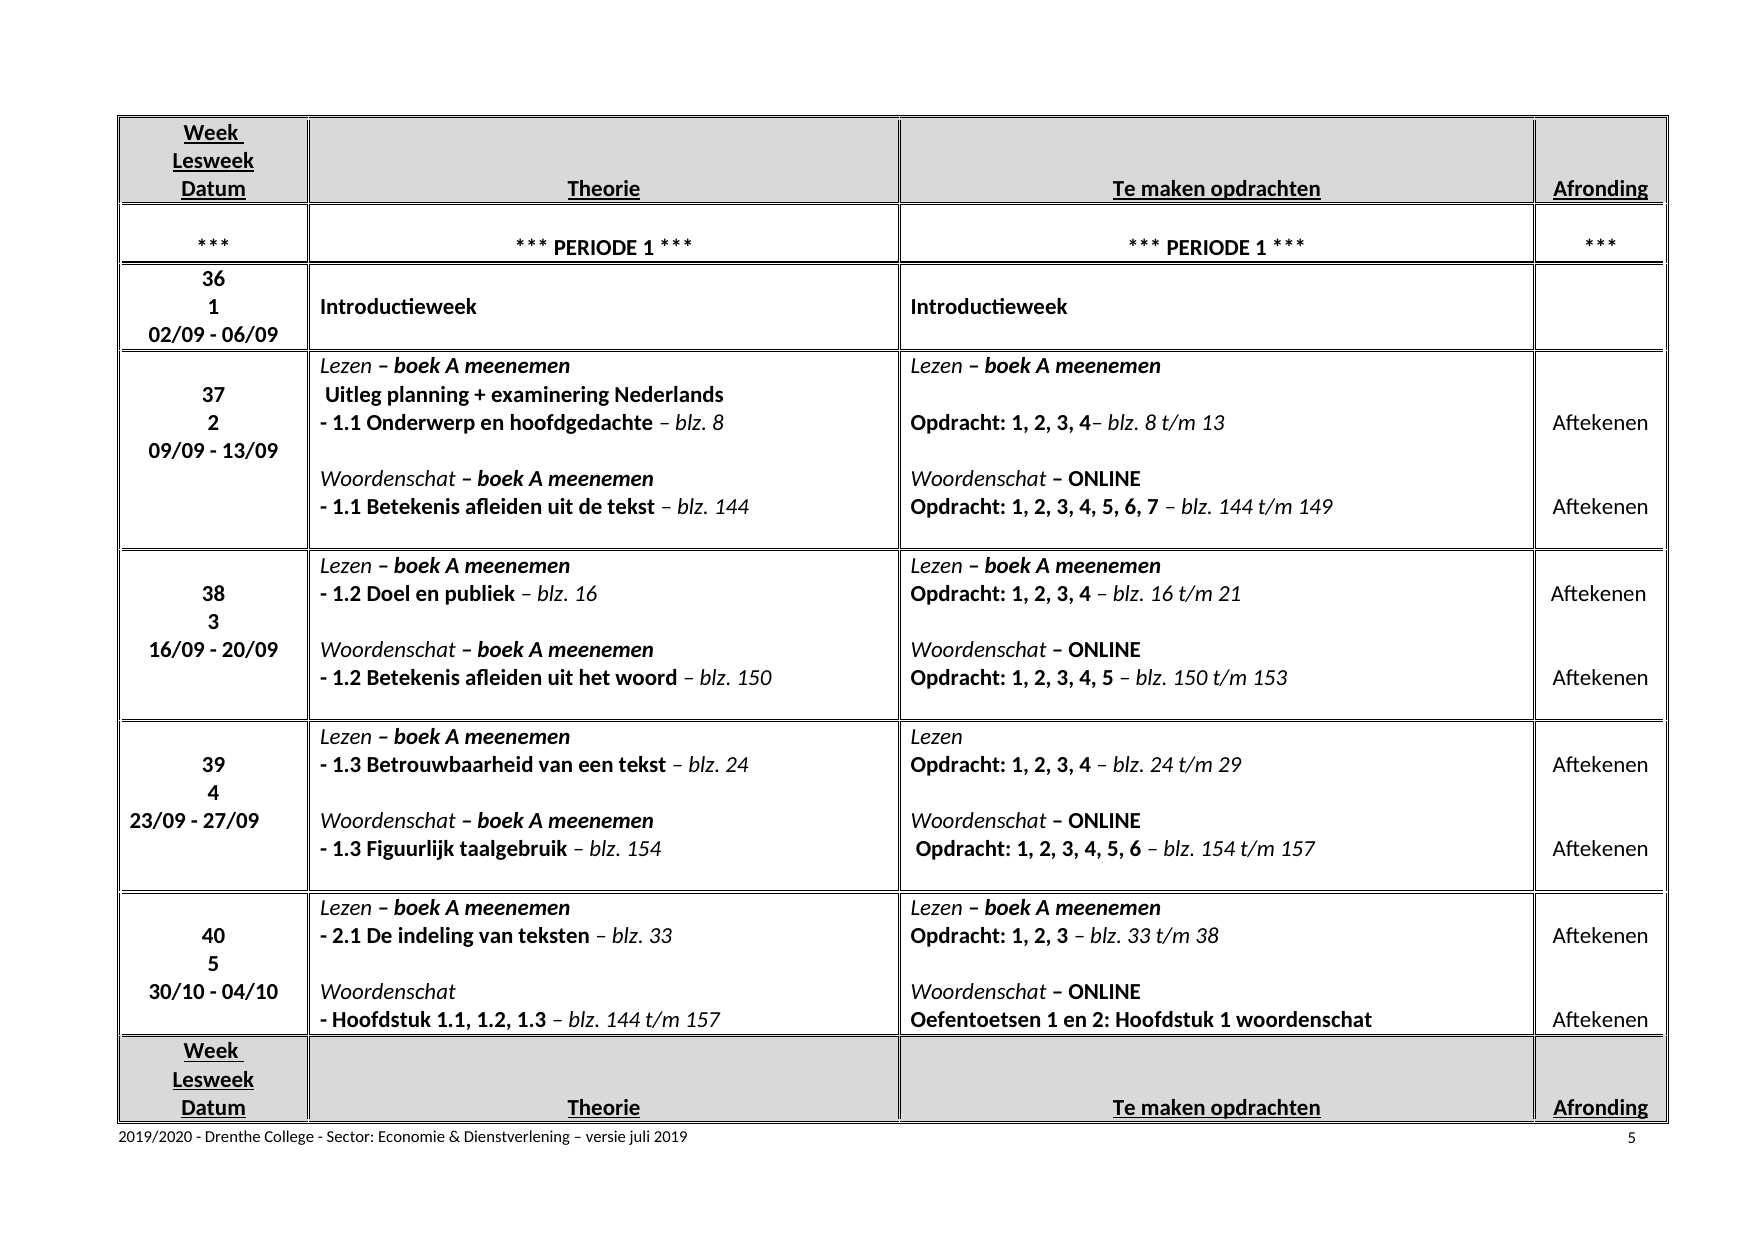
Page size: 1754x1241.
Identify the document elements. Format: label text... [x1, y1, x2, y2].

table_cell *** PERIODE 1 *** [310, 205, 898, 261]
table_cell Aftekenen Aftekenen [1534, 719, 1667, 890]
table_cell Lezen – boek A meenemen Opdracht: 1, 2, 3 – blz. 33 t/m 38 Woordenschat – ONLINE Oefentoetsen 1 en 2: Hoofdstuk 1 woordenschat [901, 894, 1533, 1033]
table_cell 37 2 09/09 - 13/09 [120, 349, 307, 548]
table_cell Aftekenen Aftekenen [1534, 890, 1667, 1033]
table_cell 36 1 02/09 - 06/09 [120, 261, 307, 348]
table_cell 39 4 23/09 - 27/09 [118, 719, 308, 890]
table_cell Lezen Opdracht: 1, 2, 3, 4 – blz. 24 t/m 29 Woordenschat – ONLINE Opdracht: 1, 2, 3, 4, 5, 6 – blz. 154 t/m 157 [901, 722, 1533, 890]
table_cell *** [118, 202, 308, 261]
table_cell Lezen – boek A meenemen Opdracht: 1, 2, 3, 4 – blz. 16 t/m 21 Woordenschat – ONLINE Opdracht: 1, 2, 3, 4, 5 – blz. 150 t/m 153 [901, 551, 1533, 719]
table_cell Theorie [309, 1037, 899, 1121]
table_cell Lezen – boek A meenemen - 2.1 De indeling van teksten – blz. 33 Woordenschat - Hoofdstuk 1.1, 1.2, 1.3 – blz. 144 t/m 157 [310, 894, 898, 1033]
table_cell Week Lesweek Datum [120, 1034, 308, 1121]
table_cell 40 5 30/10 - 04/10 [118, 890, 308, 1033]
table_cell Aftekenen Aftekenen [1536, 349, 1666, 548]
table_cell Lezen – boek A meenemen Opdracht: 1, 2, 3, 4– blz. 8 t/m 13 Woordenschat – ONLINE Opdracht: 1, 2, 3, 4, 5, 6, 7 – blz. 144 t/m 149 [901, 352, 1533, 548]
table_header Theorie [309, 118, 899, 202]
table_cell *** [1534, 202, 1667, 261]
table_cell [1536, 261, 1666, 348]
table_header Week Lesweek Datum [120, 118, 308, 202]
table_cell Lezen – boek A meenemen Uitleg planning + examinering Nederlands - 1.1 Onderwerp en hoofdgedachte – blz. 8 Woordenschat – boek A meenemen - 1.1 Betekenis afleiden uit de tekst – blz. 144 [310, 352, 898, 548]
table_cell Aftekenen Aftekenen [1534, 548, 1667, 719]
table_cell 38 3 16/09 - 20/09 [118, 548, 308, 719]
table_cell Lezen – boek A meenemen - 1.2 Doel en publiek – blz. 16 Woordenschat – boek A meenemen - 1.2 Betekenis afleiden uit het woord – blz. 150 [310, 551, 898, 719]
table_cell Introductieweek [901, 265, 1533, 348]
table_cell Afronding [1534, 1034, 1666, 1121]
table_cell Introductieweek [310, 265, 898, 348]
table_cell Lezen – boek A meenemen - 1.3 Betrouwbaarheid van een tekst – blz. 24 Woordenschat – boek A meenemen - 1.3 Figuurlijk taalgebruik – blz. 154 [310, 722, 898, 890]
table_cell *** PERIODE 1 *** [901, 205, 1533, 261]
table_cell Te maken opdrachten [899, 1037, 1534, 1121]
table_header Te maken opdrachten [899, 118, 1534, 202]
table_header Afronding [1534, 118, 1666, 202]
